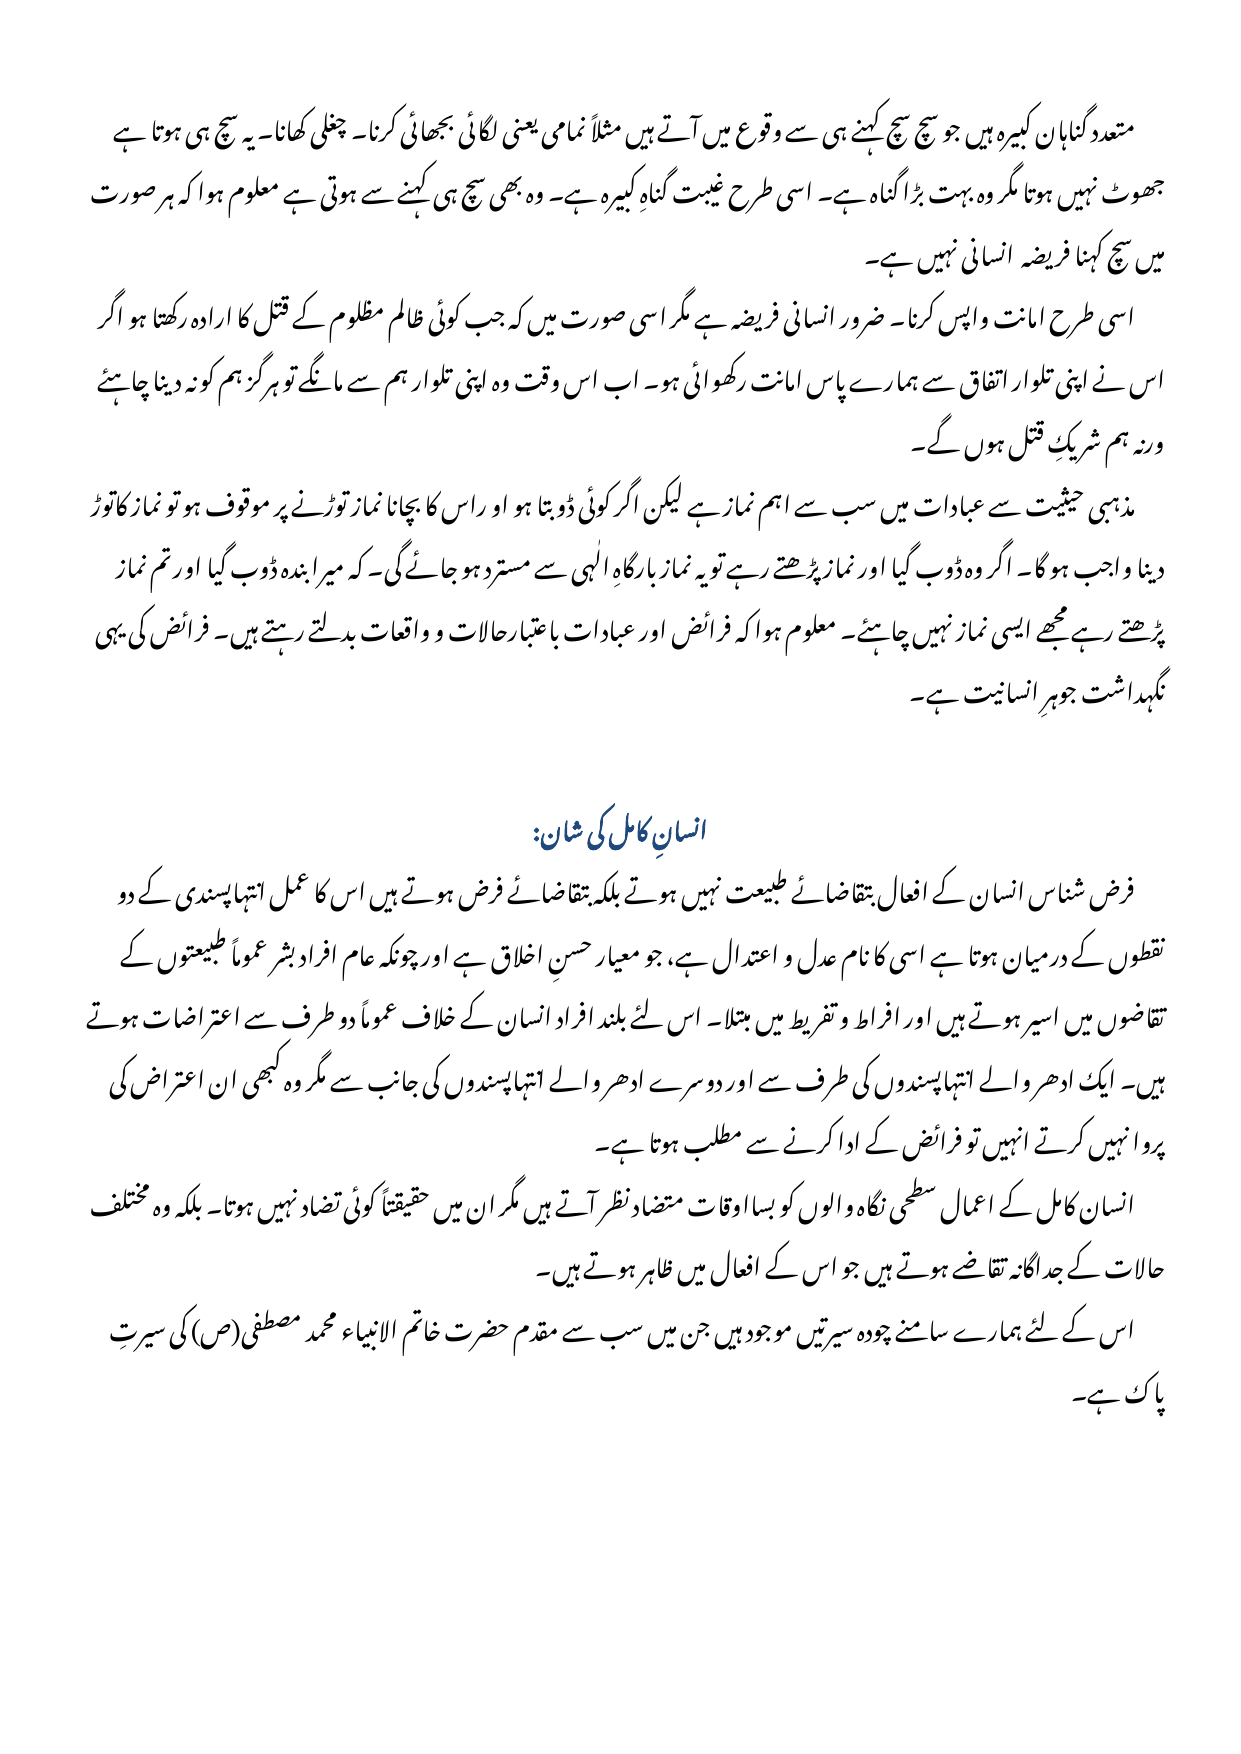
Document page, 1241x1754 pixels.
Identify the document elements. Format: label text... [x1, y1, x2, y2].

text انسان کامل کے اعمال سطحی نگاہ والوں کو بسااوقات متضاد نظر آتے ہیں مگر ان میں حقیقتاً کوئی تضاد نہیں ہوتا۔ بلکہ وہ مختلف حالات کے جداگانہ تقاضے ہوتے ہیں جو اس کے افعال میں ظاہر ہوتے ہیں۔ [75, 1169, 1165, 1294]
text اس کے لئے ہمارے سامنے چودہ سیرتیں موجود ہیں جن میں سب سے مقدم حضرت خاتم الانبیاء محمد مصطفی(ص) کی سیرتِ پاک ہے۔ [75, 1294, 1165, 1419]
text متعدد گناہان کبیرہ ہیں جو سچ سچ کہنے ہی سے وقوع میں آتے ہیں مثلاً نمامی یعنی لگائی بجھائی کرنا۔ چغلی کھانا۔ یہ سچ ہی ہوتا ہے جھوٹ نہیں ہوتا مگر وہ بہت بڑا گناہ ہے۔ اسی طرح غیبت گناہِ کبیرہ ہے۔ وہ بھی سچ ہی کہنے سے ہوتی ہے معلوم ہوا کہ ہر صورت میں سچ کہنا فریضہ انسانی نہیں ہے۔ [75, 94, 1165, 281]
subtitle انسانِ کامل کی شان: [75, 794, 1165, 856]
text اسی طرح امانت واپس کرنا۔ ضرور انسانی فریضہ ہے مگر اسی صورت میں کہ جب کوئی ظالم مظلوم کے قتل کا ارادہ رکھتا ہو اگر اس نے اپنی تلوار اتفاق سے ہمارے پاس امانت رکھوائی ہو۔ اب اس وقت وہ اپنی تلوار ہم سے مانگے تو ہرگز ہم کو نہ دینا چاہئے ورنہ ہم شریکِ قتل ہوں گے۔ [75, 281, 1165, 469]
text فرض شناس انسان کے افعال بتقاضائے طبیعت نہیں ہوتے بلکہ بتقاضائے فرض ہوتے ہیں اس کا عمل انتہاپسندی کے دو نقطوں کے درمیان ہوتا ہے اسی کا نام عدل و اعتدال ہے، جو معیار حسنِ اخلاق ہے اور چونکہ عام افراد بشر عموماً طبیعتوں کے تقاضوں میں اسیر ہوتے ہیں اور افراط و تفریط میں مبتلا۔ اس لئے بلند افراد انسان کے خلاف عموماً دو طرف سے اعتراضات ہوتے ہیں۔ ایک ادھر والے انتہاپسندوں کی طرف سے اور دوسرے ادھر والے انتہاپسندوں کی جانب سے مگر وہ کبھی ان اعتراض کی پروا نہیں کرتے انہیں تو فرائض کے ادا کرنے سے مطلب ہوتا ہے۔ [75, 856, 1165, 1169]
text مذہبی حیثیت سے عبادات میں سب سے اہم نماز ہے لیکن اگر کوئی ڈوبتا ہو او راس کا بچانا نماز توڑنے پر موقوف ہو تو نماز کاتوڑ دینا واجب ہو گا۔ اگر وہ ڈوب گیا اور نماز پڑھتے رہے تو یہ نماز بارگاہِ الٰہی سے مسترد ہو جائے گی۔ کہ میرا بندہ ڈوب گیا اور تم نماز پڑھتے رہے مجھے ایسی نماز نہیں چاہئے۔ معلوم ہوا کہ فرائض اور عبادات باعتبارحالات و واقعات بدلتے رہتے ہیں۔ فرائض کی یہی نگہداشت جوہرِ انسانیت ہے۔ [75, 469, 1165, 719]
